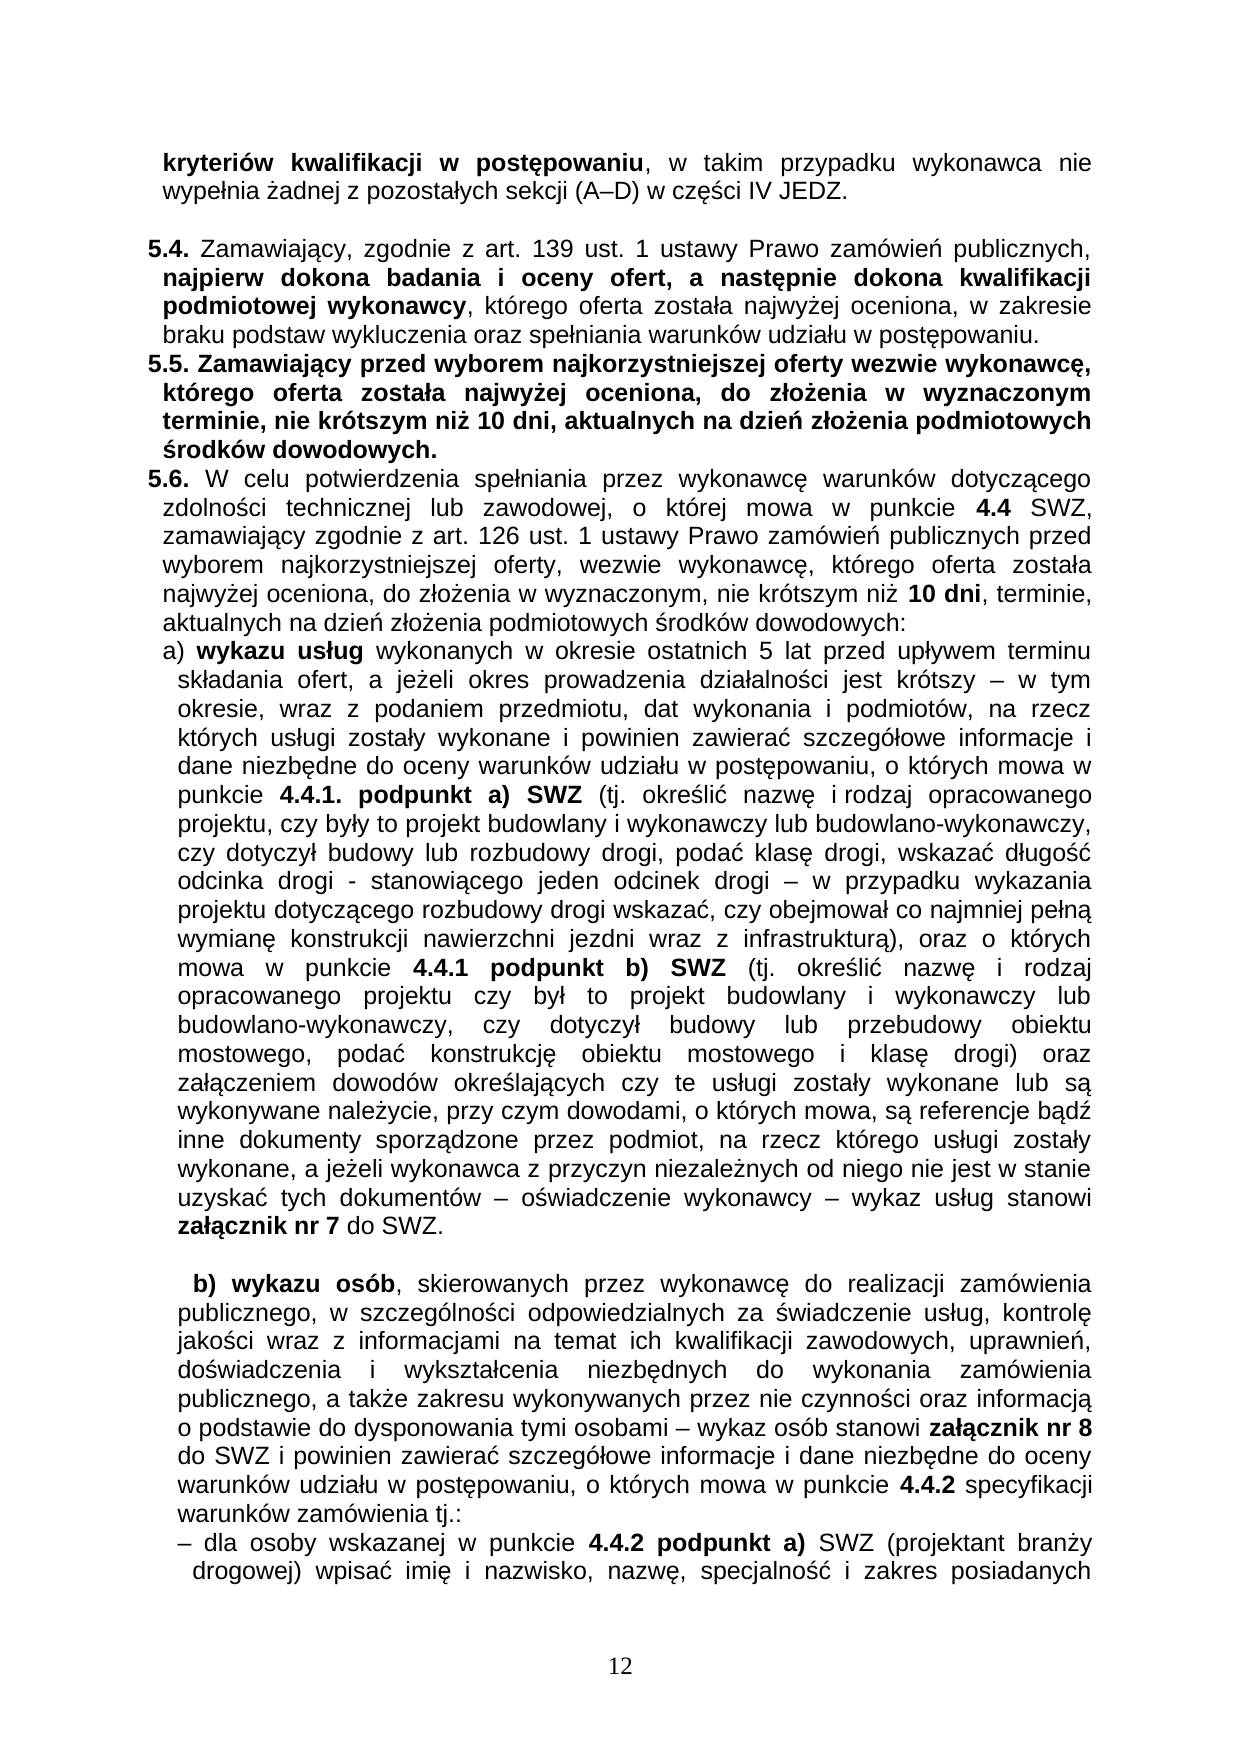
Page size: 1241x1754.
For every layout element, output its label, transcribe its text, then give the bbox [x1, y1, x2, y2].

text 5.4. Zamawiający, zgodnie z art. 139 ust. 1 ustawy Prawo zamówień publicznych, najpierw dokona badania i oceny ofert, a następnie dokona kwalifikacji podmiotowej wykonawcy, którego oferta została najwyżej oceniona, w zakresie braku podstaw wykluczenia oraz spełniania warunków udziału w postępowaniu. [148, 234, 1093, 349]
text a) wykazu usług wykonanych w okresie ostatnich 5 lat przed upływem terminu składania ofert, a jeżeli okres prowadzenia działalności jest krótszy – w tym okresie, wraz z podaniem przedmiotu, dat wykonania i podmiotów, na rzecz których usługi zostały wykonane i powinien zawierać szczegółowe informacje i dane niezbędne do oceny warunków udziału w postępowaniu, o których mowa w punkcie 4.4.1. podpunkt a) SWZ (tj. określić nazwę i rodzaj opracowanego projektu, czy były to projekt budowlany i wykonawczy lub budowlano-wykonawczy, czy dotyczył budowy lub rozbudowy drogi, podać klasę drogi, wskazać długość odcinka drogi - stanowiącego jeden odcinek drogi – w przypadku wykazania projektu dotyczącego rozbudowy drogi wskazać, czy obejmował co najmniej pełną wymianę konstrukcji nawierzchni jezdni wraz z infrastrukturą), oraz o których mowa w punkcie 4.4.1 podpunkt b) SWZ (tj. określić nazwę i rodzaj opracowanego projektu czy był to projekt budowlany i wykonawczy lub budowlano-wykonawczy, czy dotyczył budowy lub przebudowy obiektu mostowego, podać konstrukcję obiektu mostowego i klasę drogi) oraz załączeniem dowodów określających czy te usługi zostały wykonane lub są wykonywane należycie, przy czym dowodami, o których mowa, są referencje bądź inne dokumenty sporządzone przez podmiot, na rzecz którego usługi zostały wykonane, a jeżeli wykonawca z przyczyn niezależnych od niego nie jest w stanie uzyskać tych dokumentów – oświadczenie wykonawcy – wykaz usług stanowi załącznik nr 7 do SWZ. [162, 636, 1093, 1240]
text 5.6. W celu potwierdzenia spełniania przez wykonawcę warunków dotyczącego zdolności technicznej lub zawodowej, o której mowa w punkcie 4.4 SWZ, zamawiający zgodnie z art. 126 ust. 1 ustawy Prawo zamówień publicznych przed wyborem najkorzystniejszej oferty, wezwie wykonawcę, którego oferta została najwyżej oceniona, do złożenia w wyznaczonym, nie krótszym niż 10 dni, terminie, aktualnych na dzień złożenia podmiotowych środków dowodowych: [148, 464, 1093, 636]
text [162, 148, 1093, 205]
text 5.5. Zamawiający przed wyborem najkorzystniejszej oferty wezwie wykonawcę, którego oferta została najwyżej oceniona, do złożenia w wyznaczonym terminie, nie krótszym niż 10 dni, aktualnych na dzień złożenia podmiotowych środków dowodowych. [148, 349, 1093, 464]
text b) wykazu osób, skierowanych przez wykonawcę do realizacji zamówienia publicznego, w szczególności odpowiedzialnych za świadczenie usług, kontrolę jakości wraz z informacjami na temat ich kwalifikacji zawodowych, uprawnień, doświadczenia i wykształcenia niezbędnych do wykonania zamówienia publicznego, a także zakresu wykonywanych przez nie czynności oraz informacją o podstawie do dysponowania tymi osobami – wykaz osób stanowi załącznik nr 8 do SWZ i powinien zawierać szczegółowe informacje i dane niezbędne do oceny warunków udziału w postępowaniu, o których mowa w punkcie 4.4.2 specyfikacji warunków zamówienia tj.: [162, 1269, 1093, 1528]
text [177, 1528, 1093, 1585]
